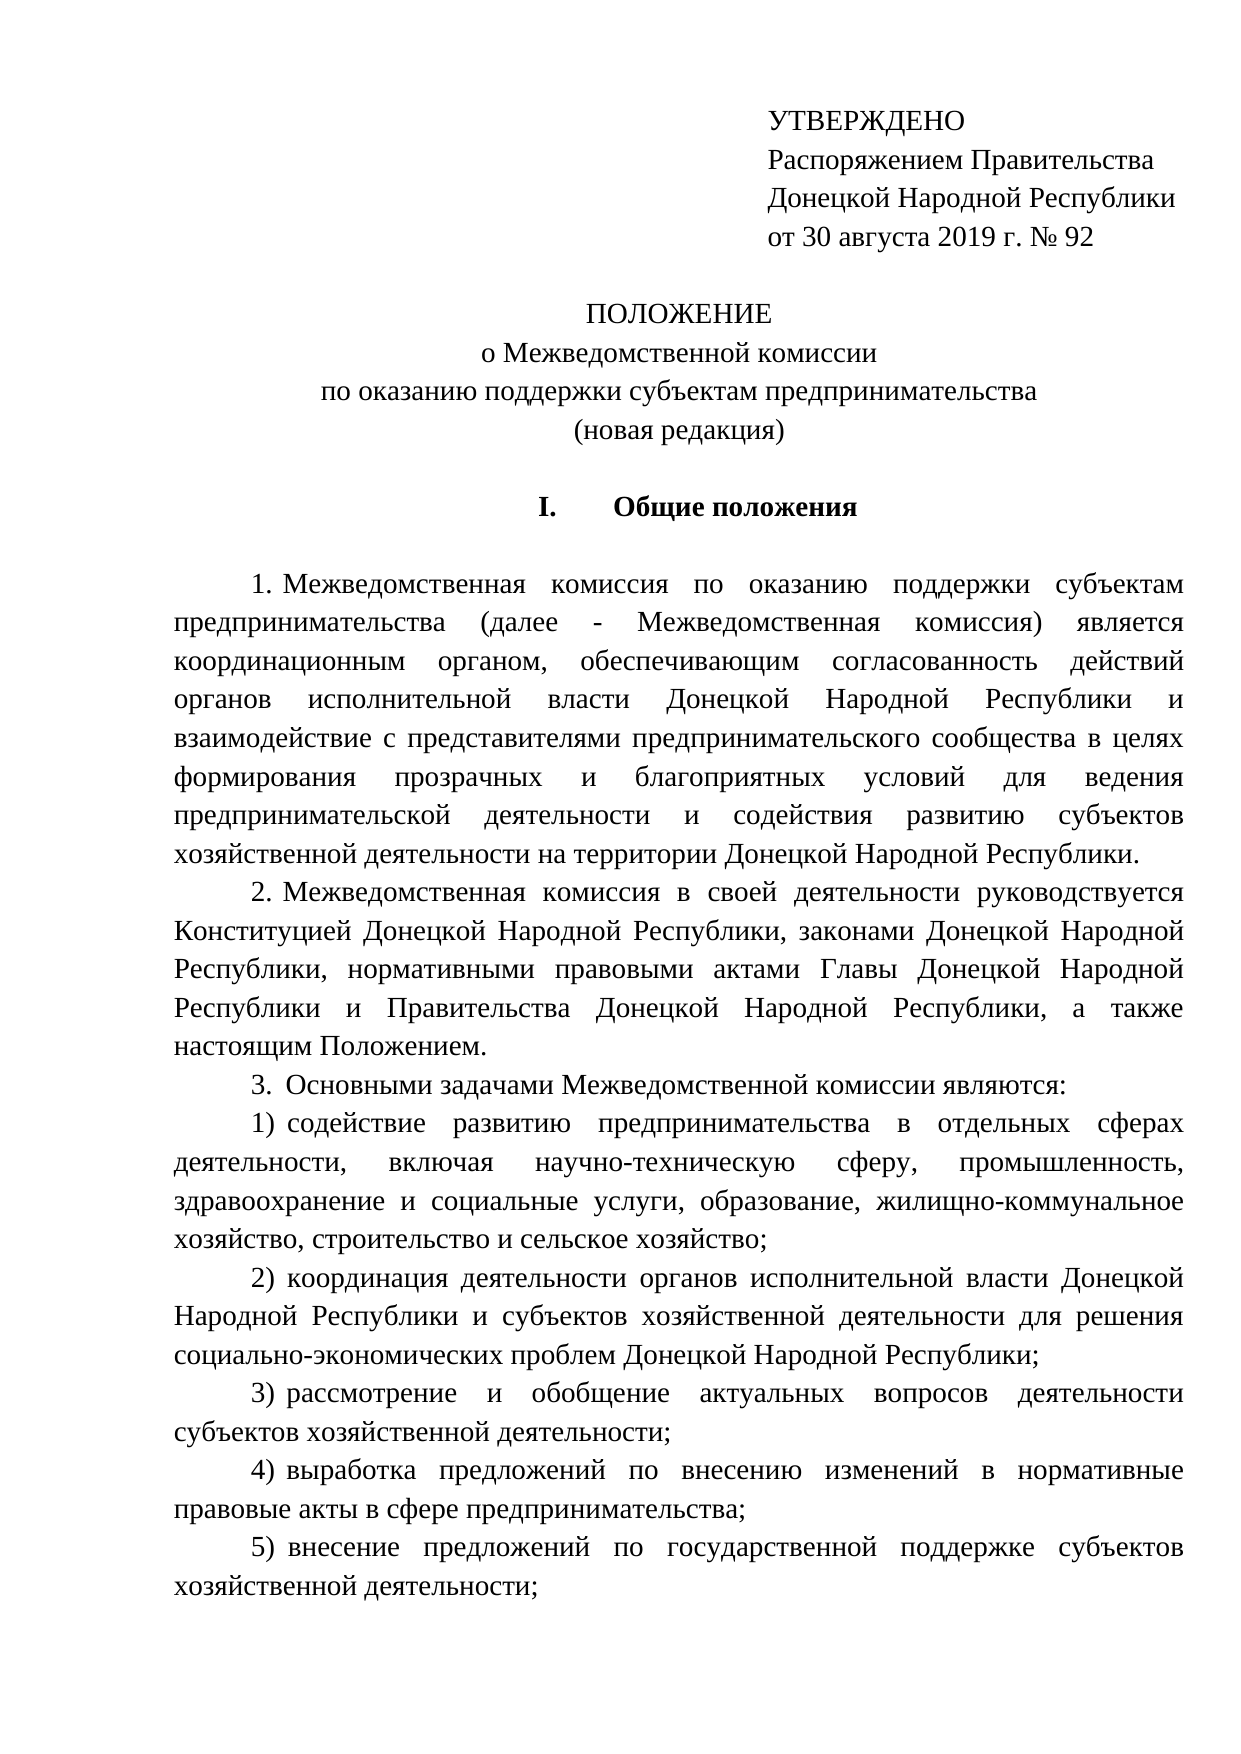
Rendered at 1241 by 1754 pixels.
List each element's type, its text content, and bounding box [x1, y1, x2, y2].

list Межведомственная комиссия в своей деятельности руководствуется Конституцией Донецкой Народной Республики, законами Донецкой Народной Республики, нормативными правовыми актами Главы Донецкой Народной Республики и Правительства Донецкой Народной Республики, а также настоящим Положением. [173, 874, 1185, 1062]
list рассмотрение и обобщение актуальных вопросов деятельности субъектов хозяйственной деятельности; [173, 1375, 1185, 1447]
list Межведомственная комиссия по оказанию поддержки субъектам предпринимательства (далее - Межведомственная комиссия) является координационным органом, обеспечивающим согласованность действий органов исполнительной власти Донецкой Народной Республики и взаимодействие с представителями предпринимательского сообщества в целях формирования прозрачных и благоприятных условий для ведения предпринимательской деятельности и содействия развитию субъектов хозяйственной деятельности на территории Донецкой Народной Республики. [173, 566, 1185, 869]
list внесение предложений по государственной поддержке субъектов хозяйственной деятельности; [173, 1529, 1185, 1602]
text ПОЛОЖЕНИЕ [173, 296, 1185, 330]
list Общие положения [211, 489, 1185, 522]
text (новая редакция) [173, 412, 1185, 445]
text о Межведомственной комиссии по оказанию поддержки субъектам предпринимательства [173, 335, 1185, 407]
list координация деятельности органов исполнительной власти Донецкой Народной Республики и субъектов хозяйственной деятельности для решения социально-экономических проблем Донецкой Народной Республики; [173, 1260, 1185, 1370]
text УТВЕРЖДЕНО [767, 103, 1185, 137]
list Основными задачами Межведомственной комиссии являются: [173, 1067, 1185, 1101]
text Распоряжением Правительства Донецкой Народной Республики от 30 августа 2019 г. № 92 [767, 142, 1185, 253]
list выработка предложений по внесению изменений в нормативные правовые акты в сфере предпринимательства; [173, 1452, 1185, 1524]
list содействие развитию предпринимательства в отдельных сферах деятельности, включая научно-техническую сферу, промышленность, здравоохранение и социальные услуги, образование, жилищно-коммунальное хозяйство, строительство и сельское хозяйство; [173, 1106, 1185, 1255]
